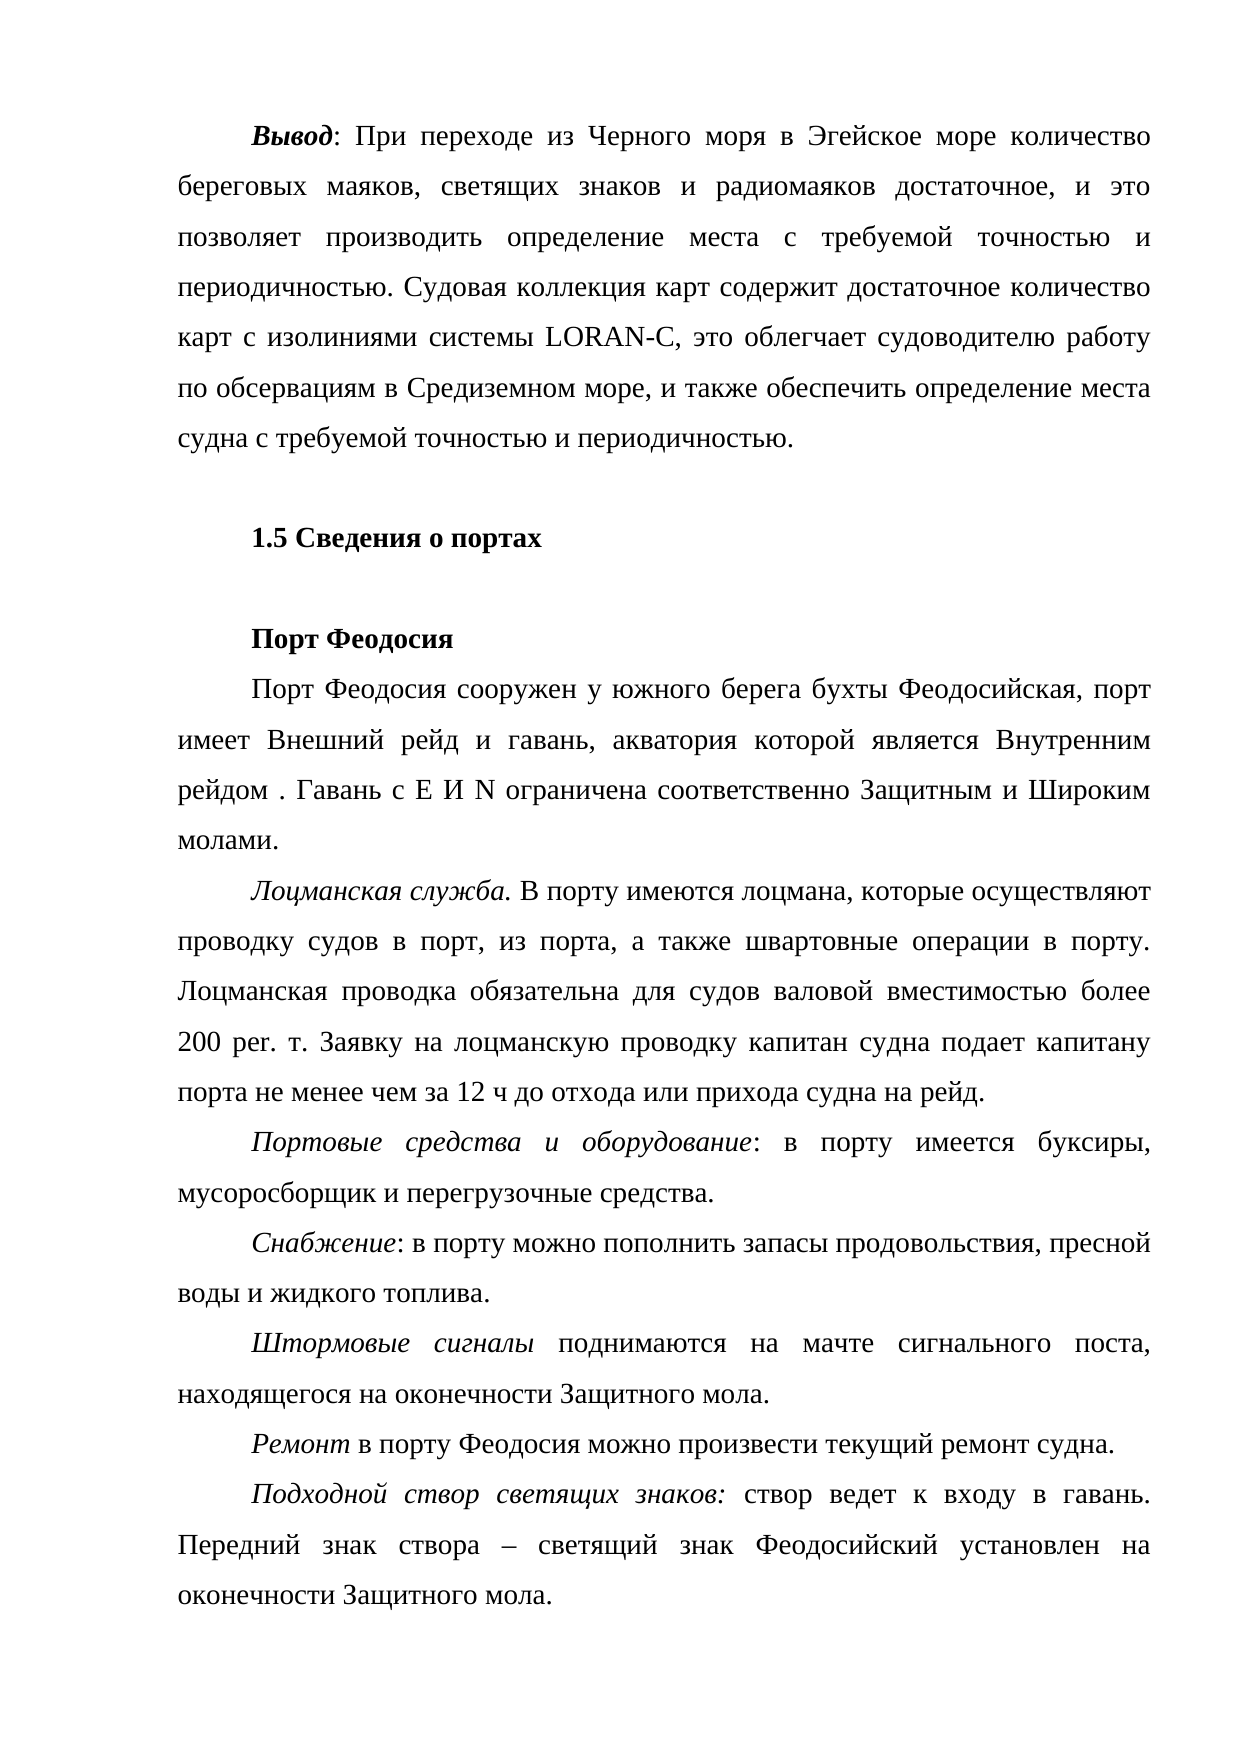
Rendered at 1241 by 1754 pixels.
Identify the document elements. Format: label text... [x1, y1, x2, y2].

text Вывод: При переходе из Черного моря в Эгейское море количество береговых маяков, светящих знаков и радиомаяков достаточное, и это позволяет производить определение места с требуемой точностью и периодичностью. Судовая коллекция карт содержит достаточное количество карт с изолиниями системы LORAN-C, это облегчает судоводителю работу по обсервациям в Средиземном море, и также обеспечить определение места судна с требуемой точностью и периодичностью. [177, 118, 1152, 453]
text 1.5 Сведения о портах [177, 521, 1152, 554]
text Лоцманская служба. В порту имеются лоцмана, которые осуществляют проводку судов в порт, из порта, а также швартовные операции в порту. Лоцманская проводка обязательна для судов валовой вместимостью более 200 per. т. Заявку на лоцманскую проводку капитан судна подает капитану порта не менее чем за 12 ч до отхода или прихода судна на рейд. [177, 873, 1152, 1108]
text Штормовые сигналы поднимаются на мачте сигнального поста, находящегося на оконечности Защитного мола. [177, 1326, 1152, 1409]
text Порт Феодосия сооружен у южного берега бухты Феодосийская, порт имеет Внешний рейд и гавань, акватория которой является Внутренним рейдом . Гавань с Е И N ограничена соответственно Защитным и Широким молами. [177, 672, 1152, 856]
text Порт Феодосия [177, 621, 1152, 655]
text Ремонт в порту Феодосия можно произвести текущий ремонт судна. [177, 1426, 1152, 1460]
text Подходной створ светящих знаков: створ ведет к входу в гавань. Передний знак створа – светящий знак Феодосийский установлен на оконечности Защитного мола. [177, 1477, 1152, 1611]
text Снабжение: в порту можно пополнить запасы продовольствия, пресной воды и жидкого топлива. [177, 1225, 1152, 1309]
text Портовые средства и оборудование: в порту имеется буксиры, мусоросборщик и перегрузочные средства. [177, 1124, 1152, 1208]
